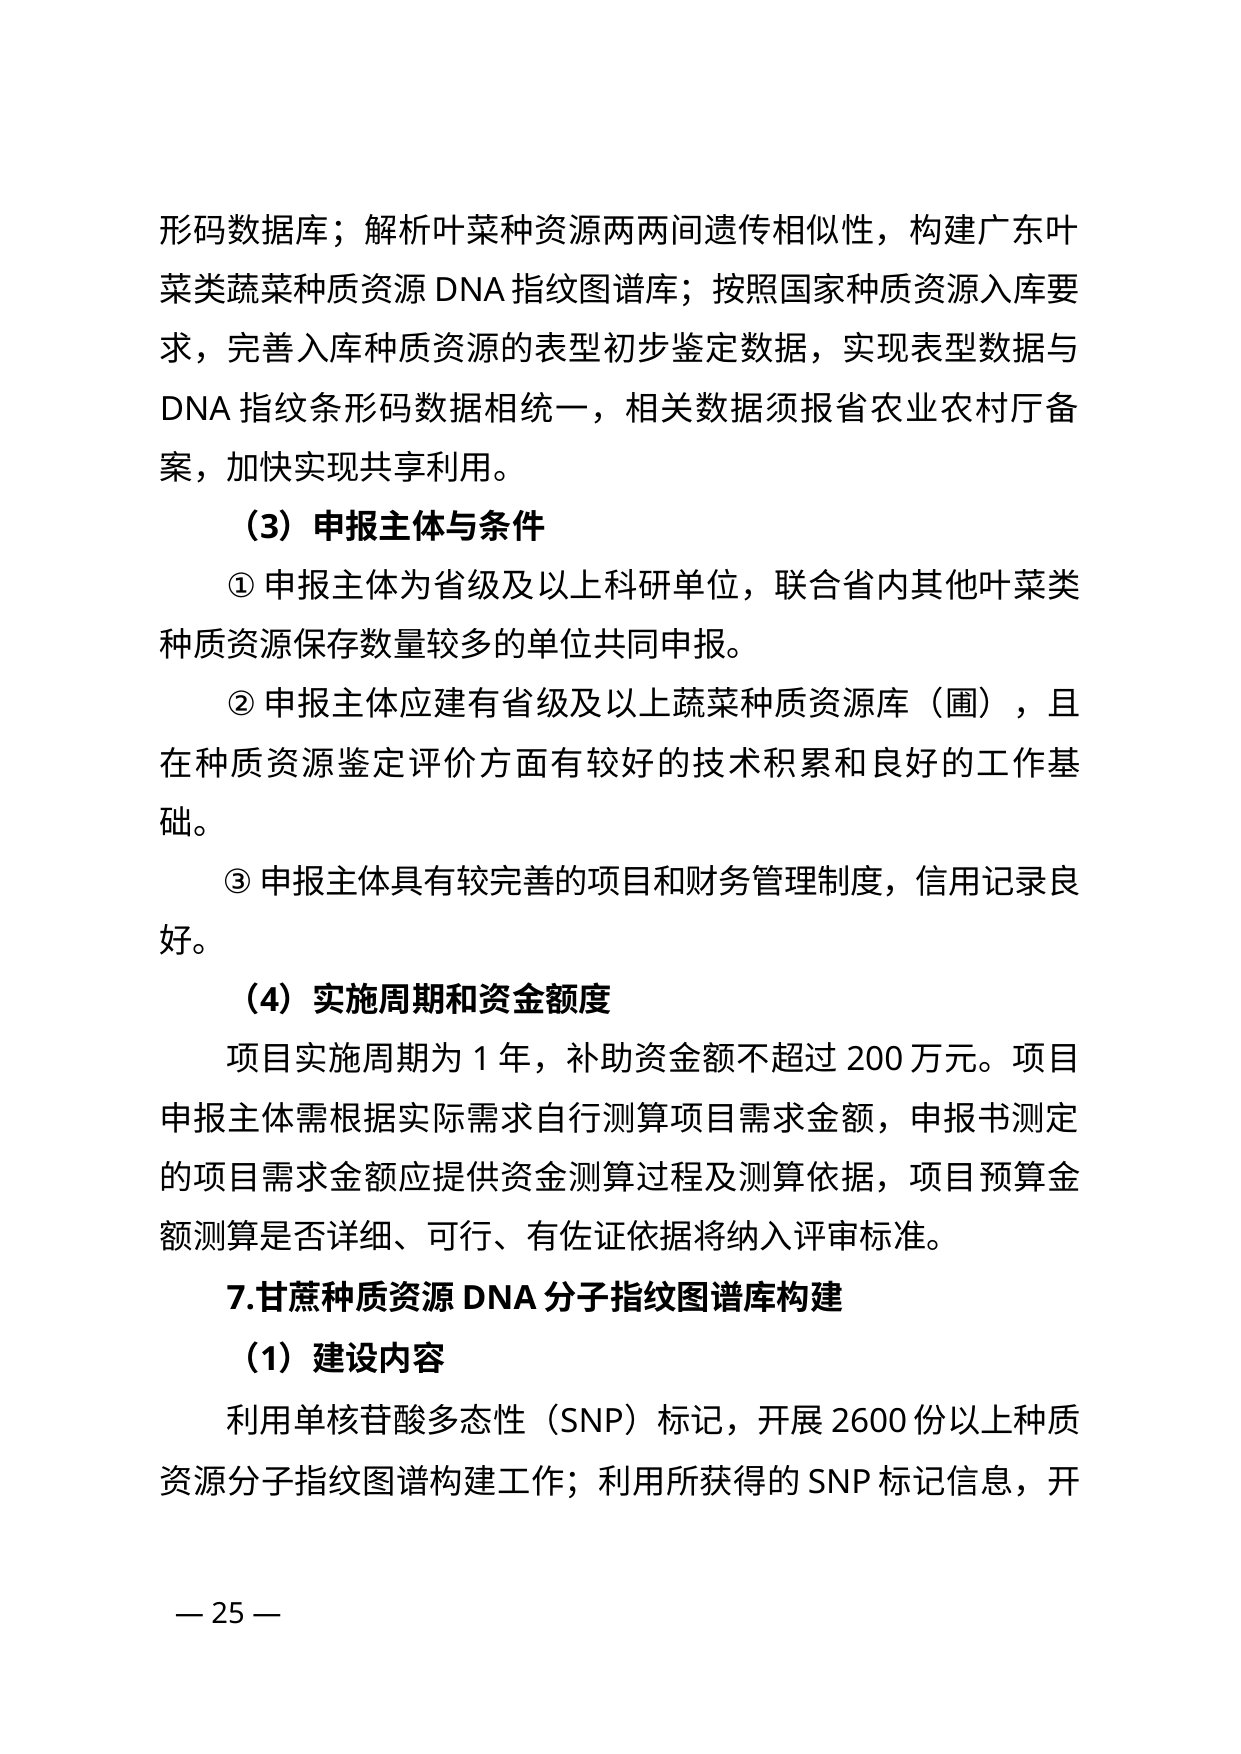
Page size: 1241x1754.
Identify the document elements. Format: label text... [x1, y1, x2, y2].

text （1）建设内容 [159, 1322, 1081, 1383]
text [159, 1383, 1081, 1506]
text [159, 195, 1081, 491]
text 7.甘蔗种质资源DNA分子指纹图谱库构建 [159, 1260, 1081, 1322]
text ③申报主体具有较完善的项目和财务管理制度，信用记录良好。 [159, 846, 1081, 964]
text （3）申报主体与条件 [159, 491, 1081, 550]
text ①申报主体为省级及以上科研单位，联合省内其他叶菜类种质资源保存数量较多的单位共同申报。 [159, 550, 1081, 668]
text 项目实施周期为1年，补助资金额不超过200万元。项目申报主体需根据实际需求自行测算项目需求金额，申报书测定的项目需求金额应提供资金测算过程及测算依据，项目预算金额测算是否详细、可行、有佐证依据将纳入评审标准。 [159, 1023, 1081, 1260]
text （4）实施周期和资金额度 [159, 964, 1081, 1023]
text ②申报主体应建有省级及以上蔬菜种质资源库（圃），且在种质资源鉴定评价方面有较好的技术积累和良好的工作基础。 [159, 668, 1081, 846]
